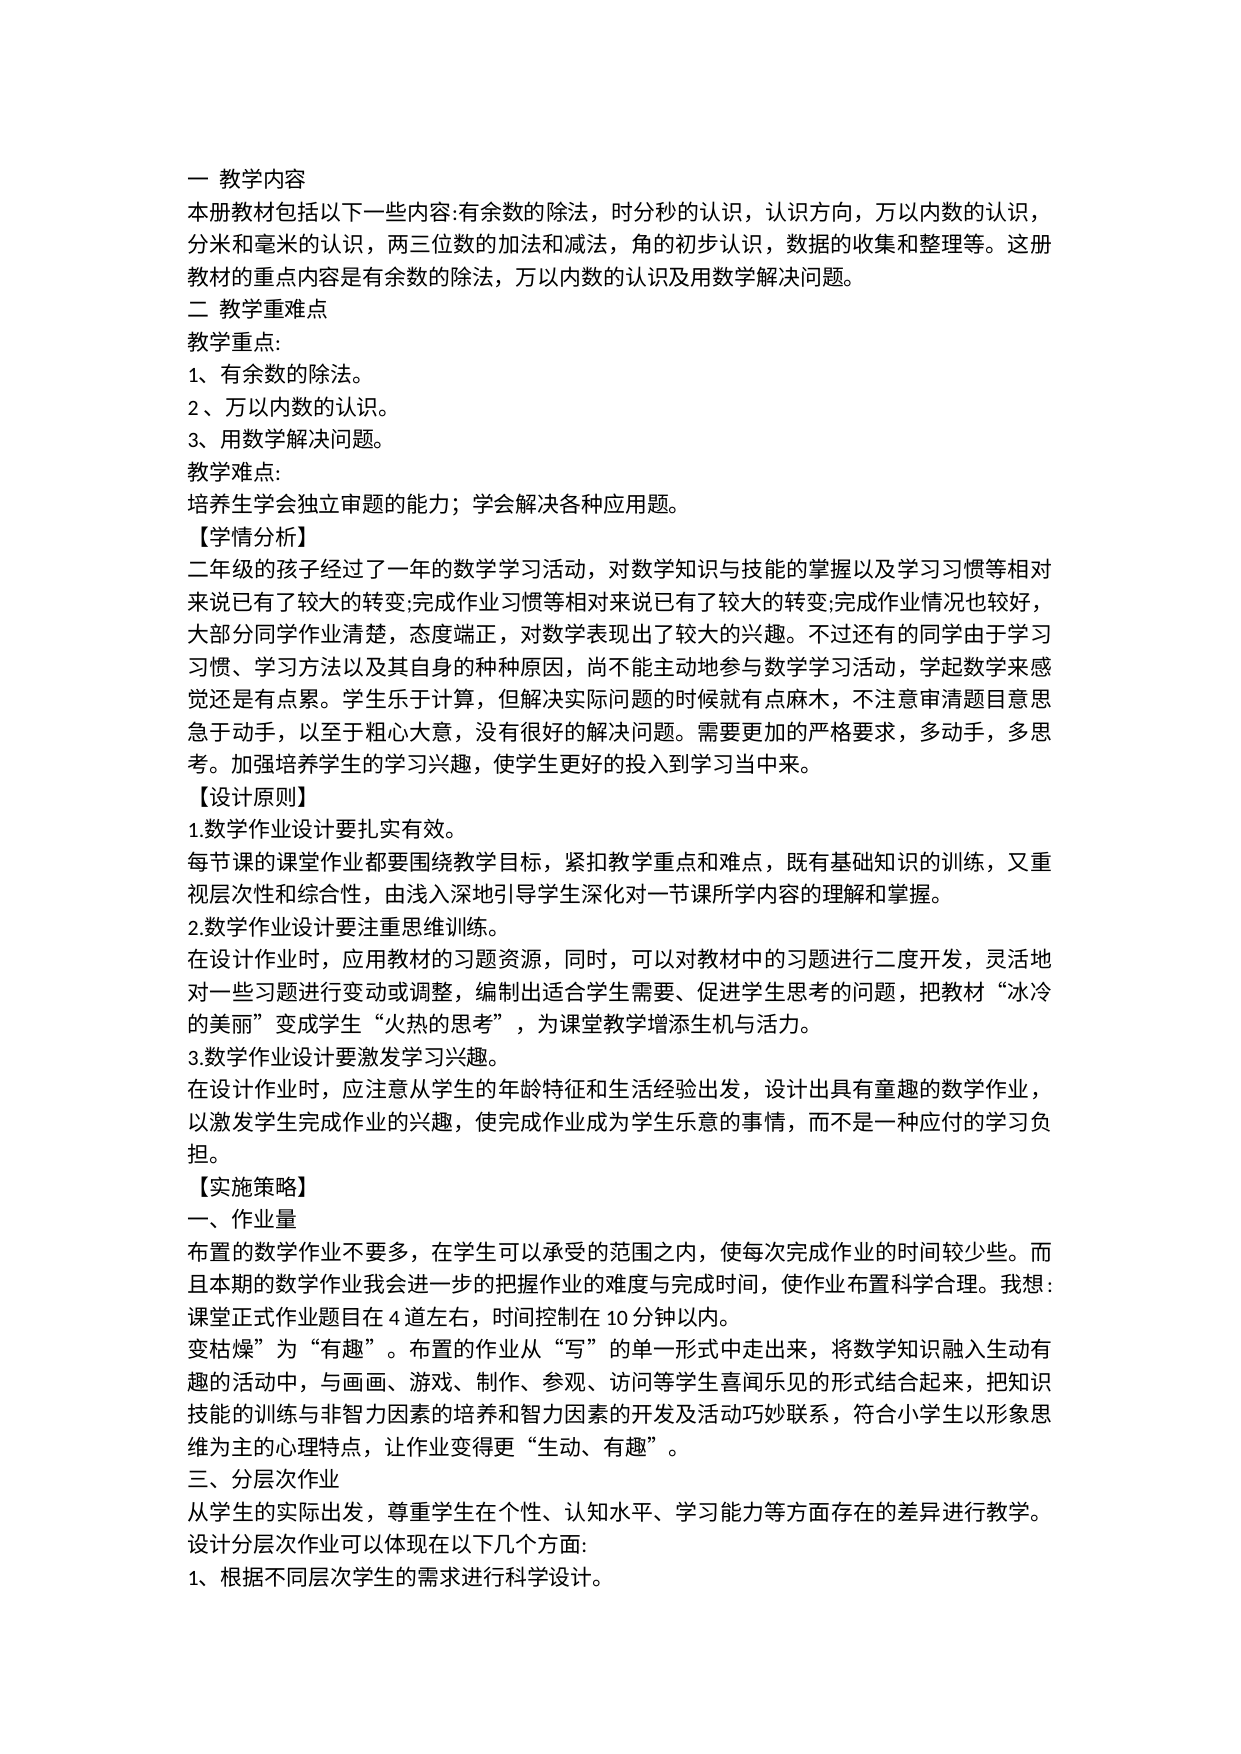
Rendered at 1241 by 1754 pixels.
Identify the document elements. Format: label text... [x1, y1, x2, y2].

text 一 教学内容 [187, 162, 1053, 194]
text 二年级的孩子经过了一年的数学学习活动，对数学知识与技能的掌握以及学习习惯等相对来说已有了较大的转变;完成作业习惯等相对来说已有了较大的转变;完成作业情况也较好，大部分同学作业清楚，态度端正，对数学表现出了较大的兴趣。不过还有的同学由于学习习惯、学习方法以及其自身的种种原因，尚不能主动地参与数学学习活动，学起数学来感觉还是有点累。学生乐于计算，但解决实际问题的时候就有点麻木，不注意审清题目意思，急于动手，以至于粗心大意，没有很好的解决问题。需要更加的严格要求，多动手，多思考。加强培养学生的学习兴趣，使学生更好的投入到学习当中来。 [187, 552, 1053, 779]
text 3.数学作业设计要激发学习兴趣。 [187, 1039, 1053, 1072]
text 布置的数学作业不要多，在学生可以承受的范围之内，使每次完成作业的时间较少些。而且本期的数学作业我会进一步的把握作业的难度与完成时间，使作业布置科学合理。我想:课堂正式作业题目在4道左右，时间控制在10分钟以内。 [187, 1234, 1053, 1332]
text 【设计原则】 [187, 779, 1053, 812]
text 2 、万以内数的认识。 [187, 389, 1053, 422]
text 在设计作业时，应用教材的习题资源，同时，可以对教材中的习题进行二度开发，灵活地对一些习题进行变动或调整，编制出适合学生需要、促进学生思考的问题，把教材“冰冷的美丽”变成学生“火热的思考”，为课堂教学增添生机与活力。 [187, 942, 1053, 1039]
text 每节课的课堂作业都要围绕教学目标，紧扣教学重点和难点，既有基础知识的训练，又重视层次性和综合性，由浅入深地引导学生深化对一节课所学内容的理解和掌握。 [187, 844, 1053, 909]
text 本册教材包括以下一些内容:有余数的除法，时分秒的认识，认识方向，万以内数的认识，分米和毫米的认识，两三位数的加法和减法，角的初步认识，数据的收集和整理等。这册教材的重点内容是有余数的除法，万以内数的认识及用数学解决问题。 [187, 194, 1053, 292]
text 变枯燥”为“有趣”。布置的作业从“写”的单一形式中走出来，将数学知识融入生动有趣的活动中，与画画、游戏、制作、参观、访问等学生喜闻乐见的形式结合起来，把知识、技能的训练与非智力因素的培养和智力因素的开发及活动巧妙联系，符合小学生以形象思维为主的心理特点，让作业变得更“生动、有趣”。 [187, 1332, 1053, 1462]
text 1、有余数的除法。 [187, 357, 1053, 389]
text 教学难点: [187, 454, 1053, 487]
text 1、根据不同层次学生的需求进行科学设计。 [187, 1559, 1053, 1592]
text 在设计作业时，应注意从学生的年龄特征和生活经验出发，设计出具有童趣的数学作业，以激发学生完成作业的兴趣，使完成作业成为学生乐意的事情，而不是一种应付的学习负担。 [187, 1072, 1053, 1169]
text 1.数学作业设计要扎实有效。 [187, 812, 1053, 844]
text 3、用数学解决问题。 [187, 422, 1053, 454]
text 一、作业量 [187, 1202, 1053, 1234]
text 从学生的实际出发，尊重学生在个性、认知水平、学习能力等方面存在的差异进行教学。设计分层次作业可以体现在以下几个方面: [187, 1494, 1053, 1559]
text 培养生学会独立审题的能力；学会解决各种应用题。 [187, 487, 1053, 519]
text 2.数学作业设计要注重思维训练。 [187, 909, 1053, 942]
text 【学情分析】 [187, 519, 1053, 552]
text 三、分层次作业 [187, 1462, 1053, 1494]
text 二 教学重难点 [187, 292, 1053, 324]
text 【实施策略】 [187, 1169, 1053, 1202]
text 教学重点: [187, 324, 1053, 357]
